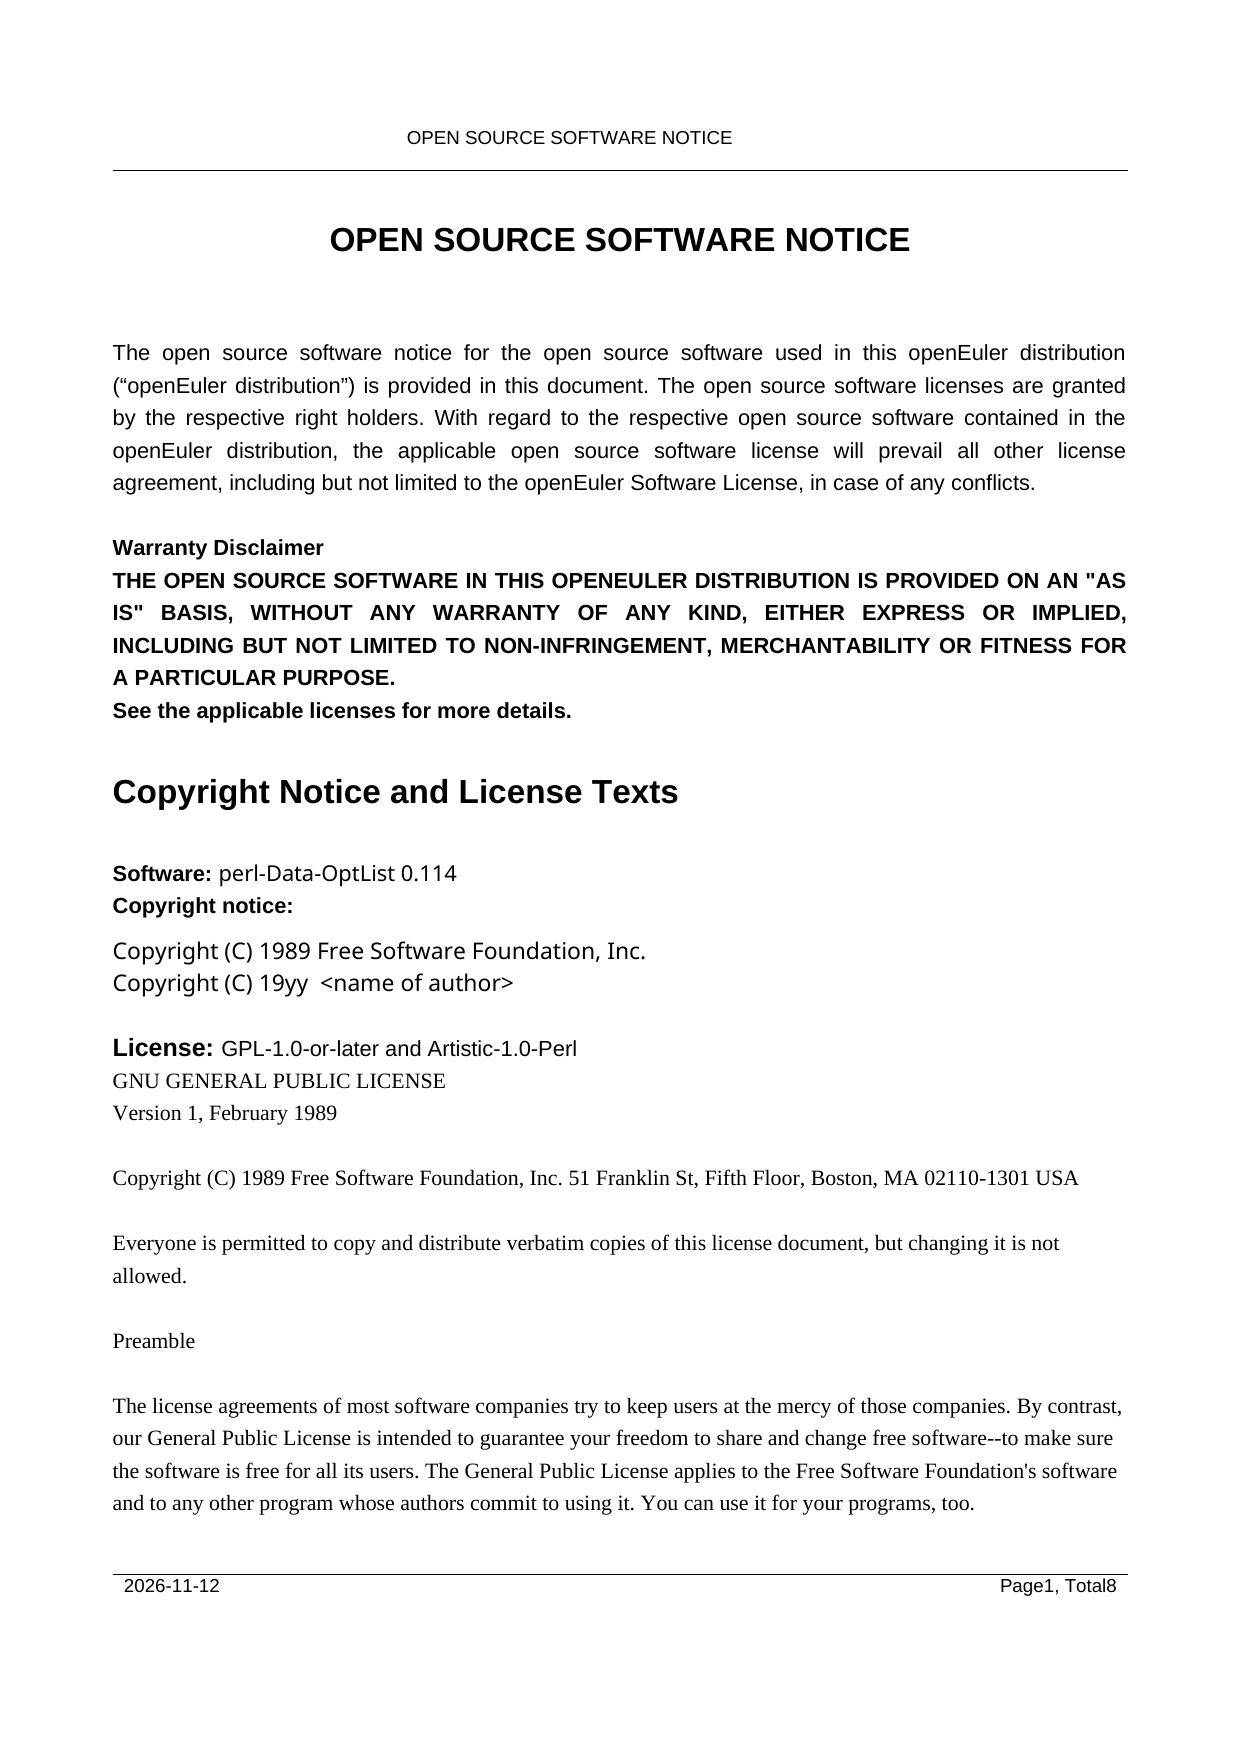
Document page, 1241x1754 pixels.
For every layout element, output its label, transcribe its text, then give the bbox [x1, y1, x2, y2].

text Copyright notice: [112, 889, 1128, 921]
title Software: perl-Data-OptList 0.114 [112, 856, 1128, 889]
text The open source software notice for the open source software used in this openEuler distribution (“openEuler distribution”) is provided in this document. The open source software licenses are granted by the respective right holders. With regard to the respective open source software contained in the openEuler distribution, the applicable open source software license will prevail all other license agreement, including but not limited to the openEuler Software License, in case of any conflicts. [112, 336, 1128, 499]
text THE OPEN SOURCE SOFTWARE IN THIS OPENEULER DISTRIBUTION IS PROVIDED ON AN "AS IS" BASIS, WITHOUT ANY WARRANTY OF ANY KIND, EITHER EXPRESS OR IMPLIED, INCLUDING BUT NOT LIMITED TO NON-INFRINGEMENT, MERCHANTABILITY OR FITNESS FOR A PARTICULAR PURPOSE. See the applicable licenses for more details. [112, 564, 1128, 726]
text Warranty Disclaimer [112, 531, 1128, 564]
text Copyright Notice and License Texts [112, 759, 1128, 824]
text Copyright (C) 1989 Free Software Foundation, Inc. Copyright (C) 19yy <name of author> [112, 934, 1128, 1031]
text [112, 1064, 1128, 1519]
text OPEN SOURCE SOFTWARE NOTICE [112, 206, 1128, 271]
text License: GPL-1.0-or-later and Artistic-1.0-Perl [112, 1031, 1128, 1064]
